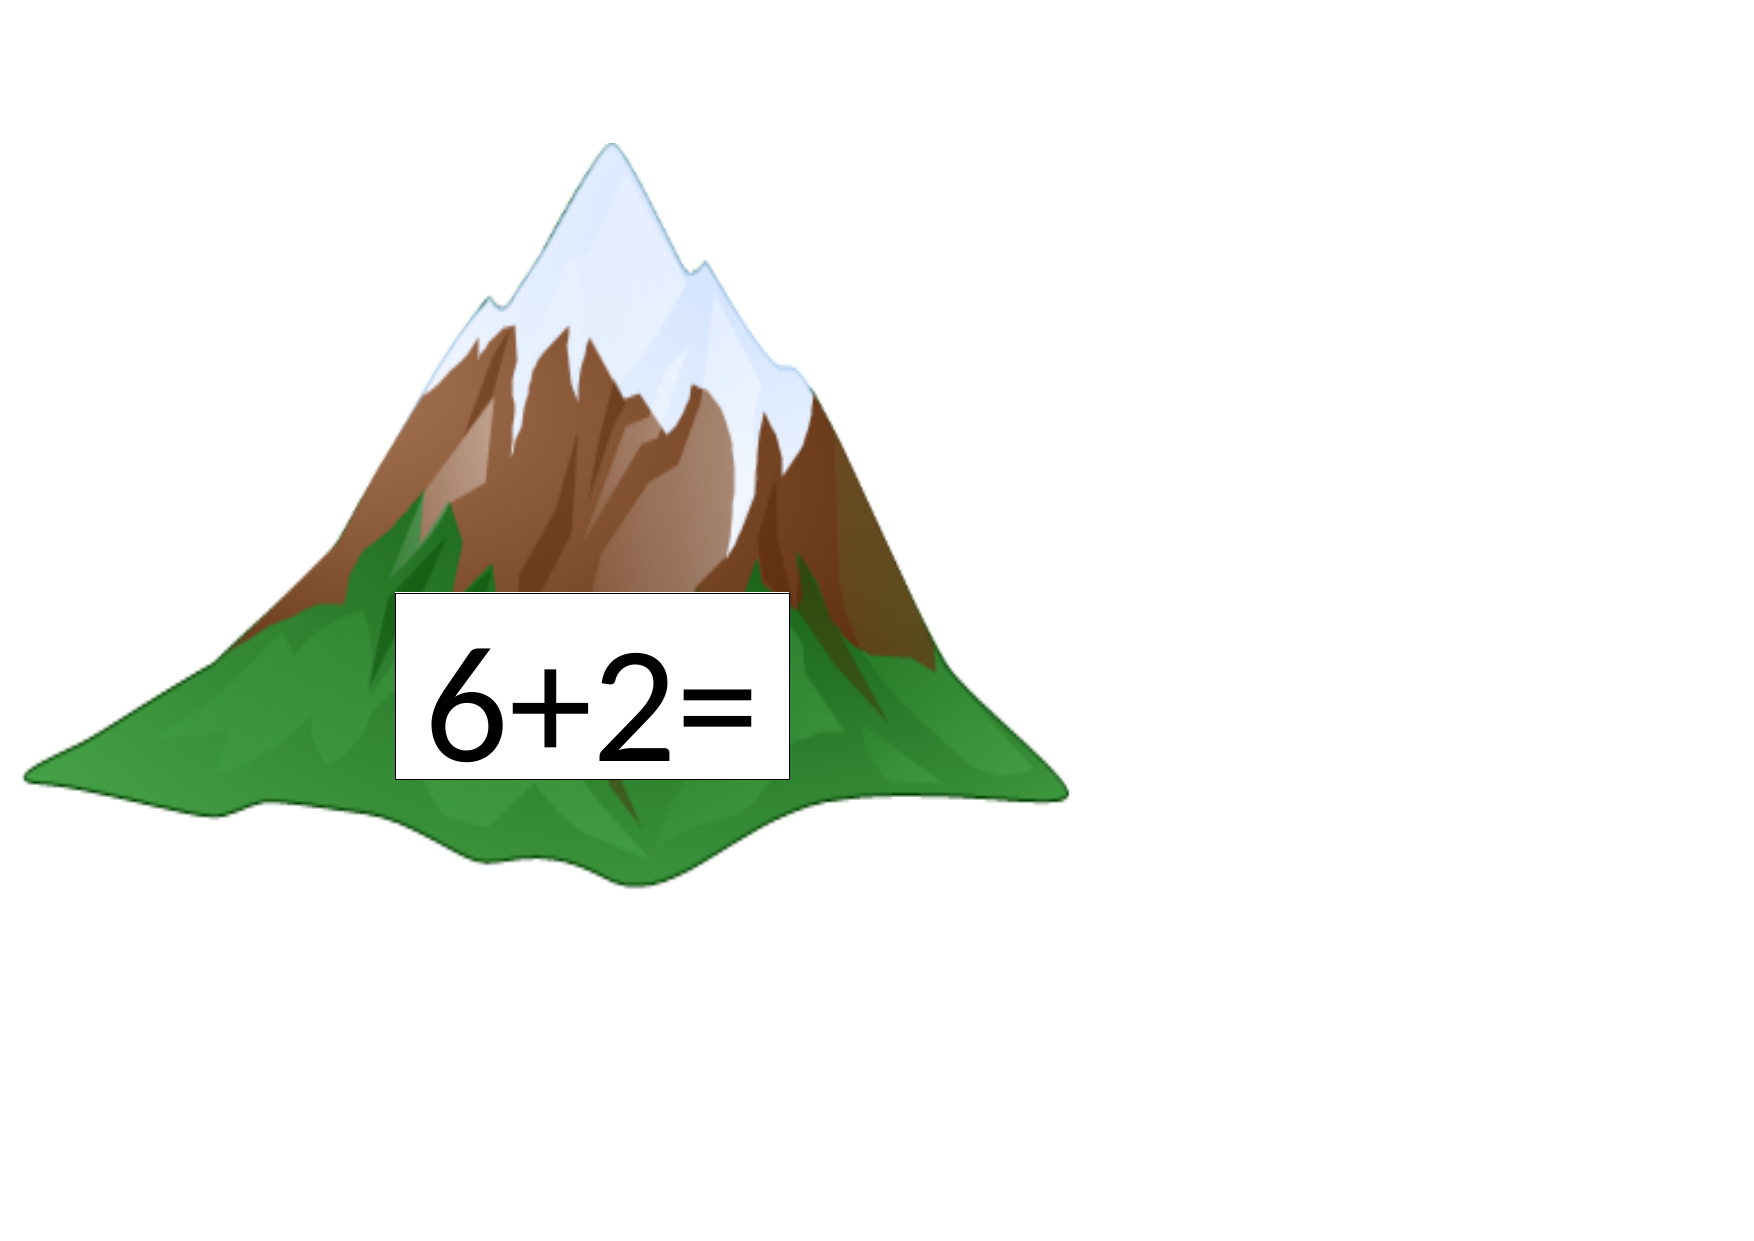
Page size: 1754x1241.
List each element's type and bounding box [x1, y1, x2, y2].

picture [17, 143, 1076, 910]
